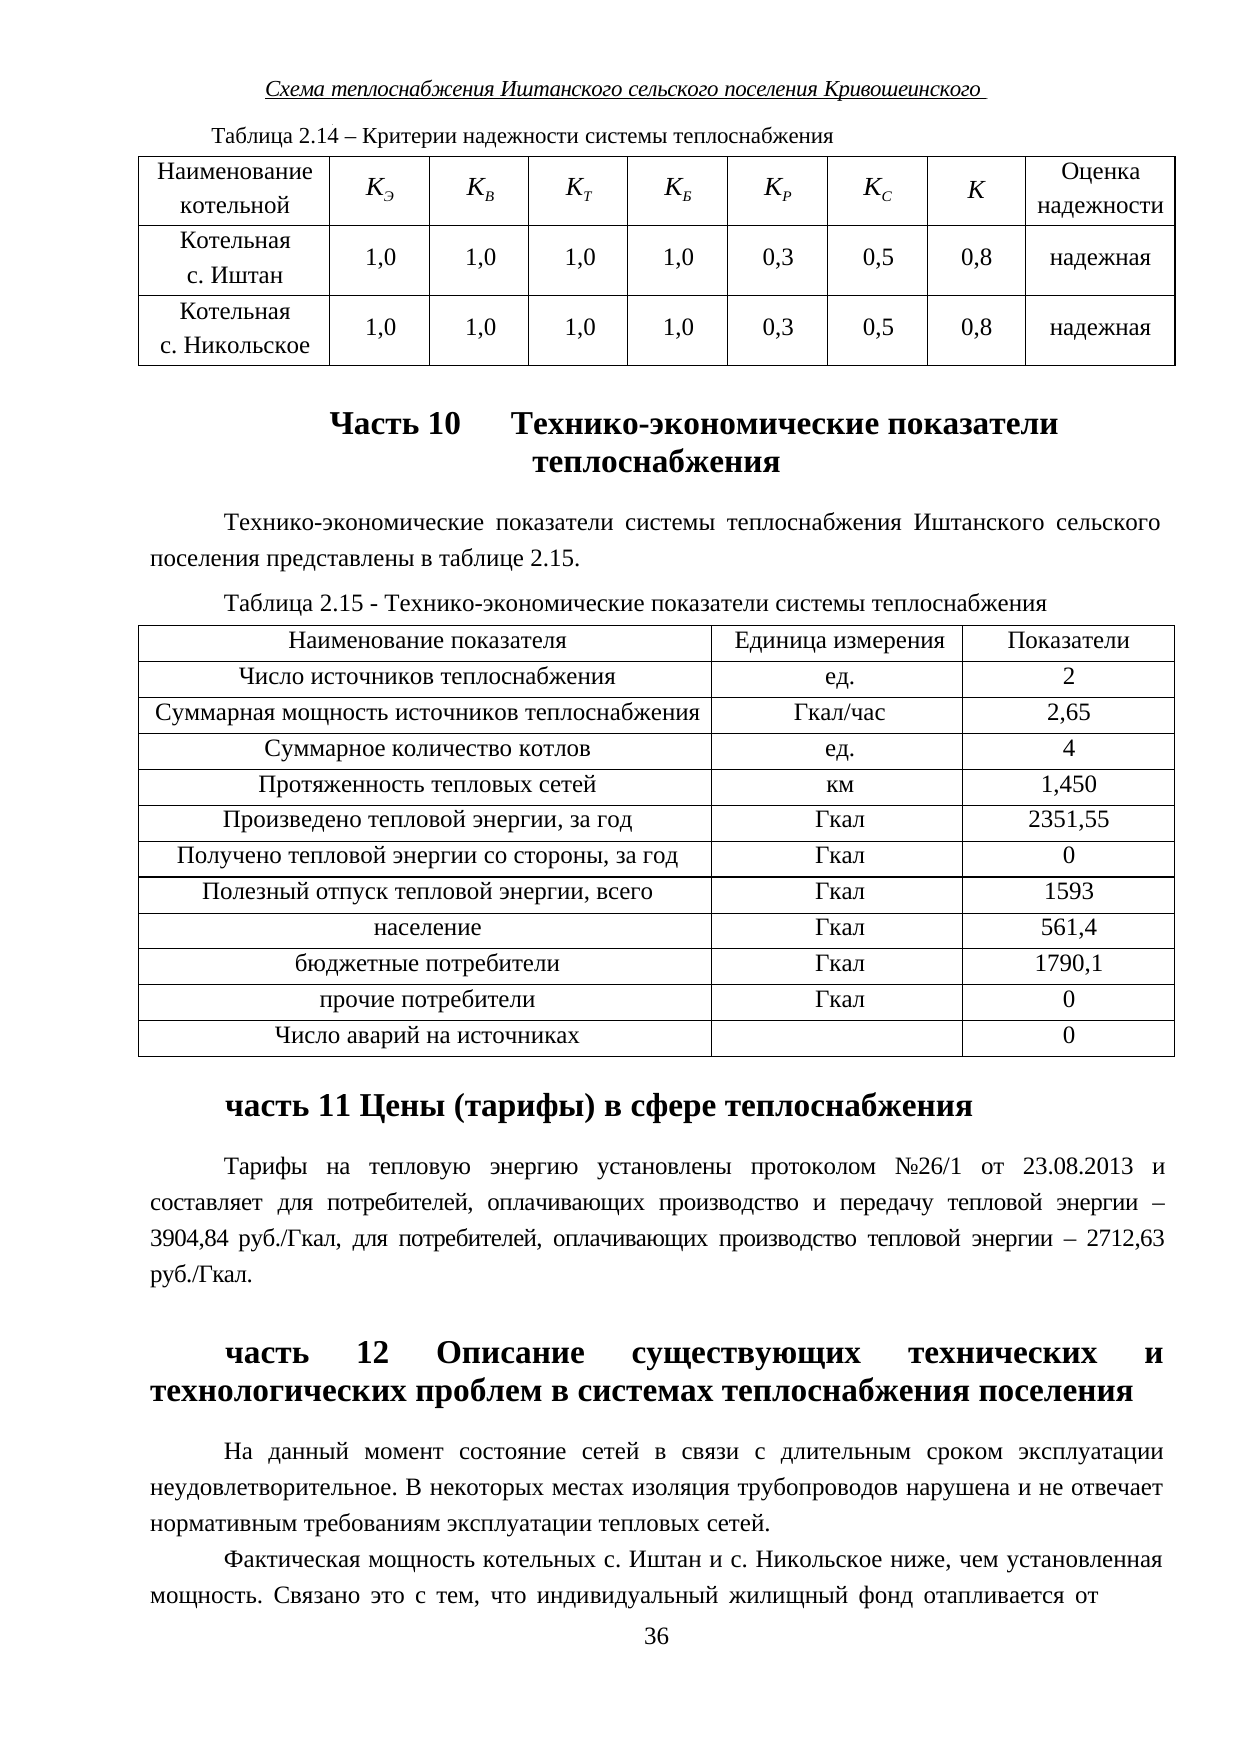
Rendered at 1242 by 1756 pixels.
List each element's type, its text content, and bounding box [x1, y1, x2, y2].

table_cell бюджетные потребители [139, 949, 711, 984]
table_cell 0 [963, 985, 1174, 1020]
table_cell ед. [712, 662, 962, 697]
table_header KТ [529, 157, 627, 225]
table_cell 0,5 [828, 226, 927, 295]
table_cell 4 [963, 734, 1174, 769]
table_header Наименование котельной [139, 157, 329, 225]
subtitle Часть 10 Технико-экономические показатели теплоснабжения [329, 403, 1059, 480]
table_header Единица измерения [712, 626, 962, 661]
table_cell Гкал [712, 842, 962, 876]
table_cell 1,0 [430, 226, 528, 295]
table_header KЭ [330, 157, 429, 225]
table_cell Гкал [712, 985, 962, 1020]
table_cell Гкал [712, 949, 962, 984]
table_cell 0 [963, 1021, 1174, 1056]
table_cell 561,4 [963, 914, 1174, 948]
table_cell 0 [963, 842, 1174, 876]
table_cell Котельная с. Иштан [139, 226, 329, 295]
table_cell прочие потребители [139, 985, 711, 1020]
table_header Показатели [963, 626, 1174, 661]
subtitle часть 11 Цены (тарифы) в сфере теплоснабжения [225, 1085, 1233, 1124]
table_cell ед. [712, 734, 962, 769]
table_cell 1790,1 [963, 949, 1174, 984]
table_cell 0,5 [828, 296, 927, 364]
table_cell 0,8 [928, 226, 1025, 295]
table_header KВ [430, 157, 528, 225]
table_cell 2351,55 [963, 806, 1174, 841]
table_cell 2,65 [963, 698, 1174, 733]
table_cell 1,0 [628, 226, 727, 295]
table_cell Суммарная мощность источников теплоснабжения [139, 698, 711, 733]
table_cell Произведено тепловой энергии, за год [139, 806, 711, 841]
table_cell 1,0 [330, 226, 429, 295]
table_cell 2 [963, 662, 1174, 697]
table_cell 1593 [963, 878, 1174, 912]
table_cell Гкал/час [712, 698, 962, 733]
table_cell 1,0 [330, 296, 429, 364]
table_cell Полезный отпуск тепловой энергии, всего [139, 878, 711, 912]
table_cell Число аварий на источниках [139, 1021, 711, 1056]
text Таблица 2.14 – Критерии надежности системы теплоснабжения [211, 122, 1233, 149]
text Таблица 2.15 - Технико-экономические показатели системы теплоснабжения [224, 588, 1233, 617]
table_cell 1,0 [529, 296, 627, 364]
text Тарифы на тепловую энергию установлены протоколом №26/1 от 23.08.2013 и составляет для потребителей, оплачивающих производство и передачу тепловой энергии – 3904,84 руб./Гкал, для потребителей, оплачивающих производство тепловой энергии – 2712,63 руб./Гкал. [150, 1151, 1166, 1288]
table_cell 1,450 [963, 770, 1174, 804]
table_cell 0,3 [728, 296, 827, 364]
table_cell Котельная с. Никольское [139, 296, 329, 364]
table_header KР [728, 157, 827, 225]
table_cell 1,0 [430, 296, 528, 364]
table_cell Гкал [712, 914, 962, 948]
text Технико-экономические показатели системы теплоснабжения Иштанского сельского поселения представлены в таблице 2.15. [150, 507, 1161, 572]
table_cell надежная [1026, 296, 1174, 364]
table_cell Суммарное количество котлов [139, 734, 711, 769]
table_cell 0,8 [928, 296, 1025, 364]
table_cell Число источников теплоснабжения [139, 662, 711, 697]
table_cell 0,3 [728, 226, 827, 295]
text На данный момент состояние сетей в связи с длительным сроком эксплуатации неудовлетворительное. В некоторых местах изоляция трубопроводов нарушена и не отвечает нормативным требованиям эксплуатации тепловых сетей. [150, 1436, 1164, 1537]
table_header Оценка надежности [1026, 157, 1174, 225]
table_header Наименование показателя [139, 626, 711, 661]
table_cell [712, 1021, 962, 1056]
table_header K [928, 157, 1025, 225]
table_cell Получено тепловой энергии со стороны, за год [139, 842, 711, 876]
table_cell надежная [1026, 226, 1174, 295]
table_cell Гкал [712, 806, 962, 841]
table_cell население [139, 914, 711, 948]
table_header KБ [628, 157, 727, 225]
table_cell 1,0 [529, 226, 627, 295]
table_cell 1,0 [628, 296, 727, 364]
table_header KС [828, 157, 927, 225]
text Фактическая мощность котельных с. Иштан и с. Никольское ниже, чем установленная мощность. Связано это с тем, что индивидуальный жилищный фонд отапливается от [150, 1544, 1164, 1609]
table_cell Гкал [712, 878, 962, 912]
subtitle часть 12 Описание существующих технических и технологических проблем в системах теплоснабжения поселения [150, 1332, 1163, 1409]
table_cell км [712, 770, 962, 804]
table_cell Протяженность тепловых сетей [139, 770, 711, 804]
